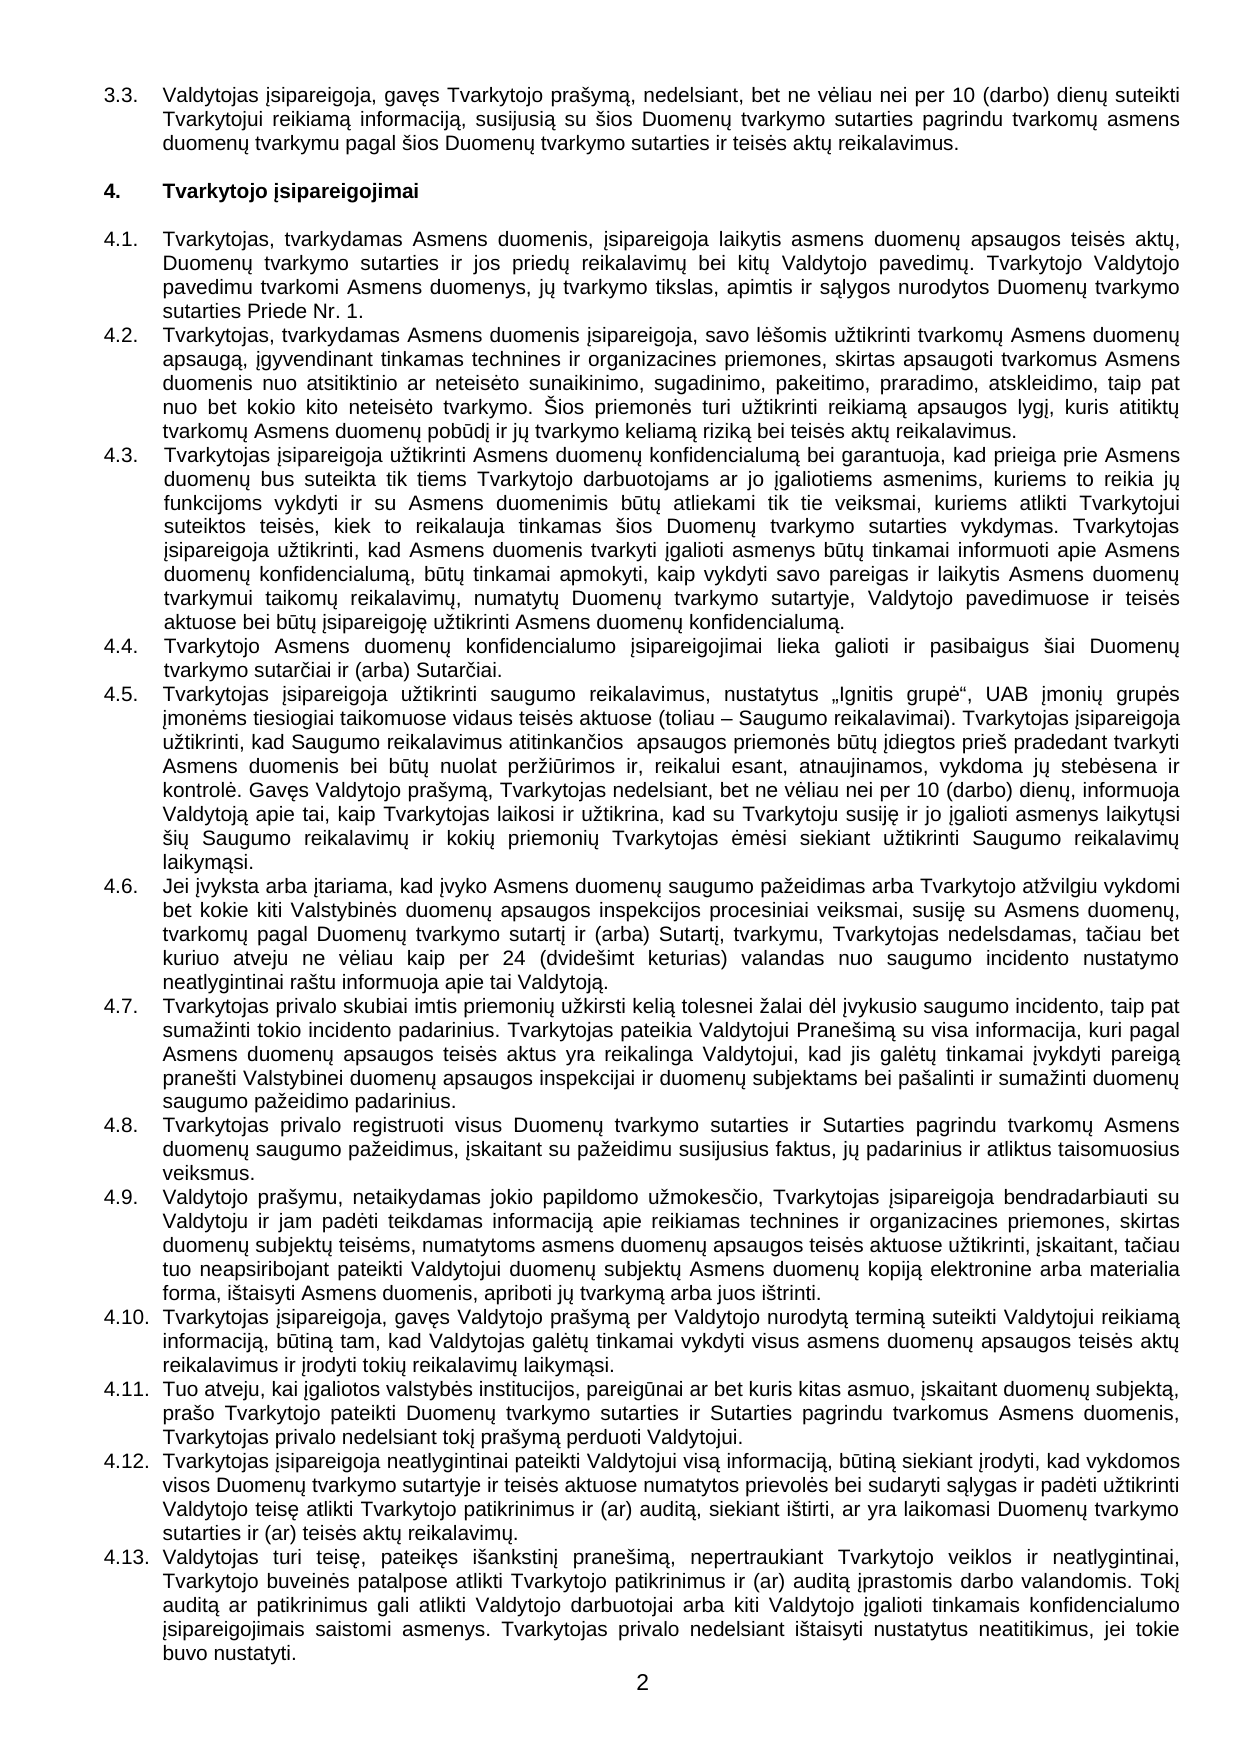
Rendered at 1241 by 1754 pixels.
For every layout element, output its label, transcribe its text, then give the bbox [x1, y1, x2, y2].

subtitle Tvarkytojo įsipareigojimai [103, 179, 1181, 203]
subtitle Tvarkytojas privalo skubiai imtis priemonių užkirsti kelią tolesnei žalai dėl įvykusio saugumo incidento, taip pat sumažinti tokio incidento padarinius. Tvarkytojas pateikia Valdytojui Pranešimą su visa informacija, kuri pagal Asmens duomenų apsaugos teisės aktus yra reikalinga Valdytojui, kad jis galėtų tinkamai įvykdyti pareigą pranešti Valstybinei duomenų apsaugos inspekcijai ir duomenų subjektams bei pašalinti ir sumažinti duomenų saugumo pažeidimo padarinius. [103, 993, 1181, 1113]
subtitle Tvarkytojas įsipareigoja užtikrinti saugumo reikalavimus, nustatytus „Ignitis grupė“, UAB įmonių grupės įmonėms tiesiogiai taikomuose vidaus teisės aktuose (toliau – Saugumo reikalavimai). Tvarkytojas įsipareigoja užtikrinti, kad Saugumo reikalavimus atitinkančios apsaugos priemonės būtų įdiegtos prieš pradedant tvarkyti Asmens duomenis bei būtų nuolat peržiūrimos ir, reikalui esant, atnaujinamos, vykdoma jų stebėsena ir kontrolė. Gavęs Valdytojo prašymą, Tvarkytojas nedelsiant, bet ne vėliau nei per 10 (darbo) dienų, informuoja Valdytoją apie tai, kaip Tvarkytojas laikosi ir užtikrina, kad su Tvarkytoju susiję ir jo įgalioti asmenys laikytųsi šių Saugumo reikalavimų ir kokių priemonių Tvarkytojas ėmėsi siekiant užtikrinti Saugumo reikalavimų laikymąsi. [103, 682, 1181, 874]
subtitle Jei įvyksta arba įtariama, kad įvyko Asmens duomenų saugumo pažeidimas arba Tvarkytojo atžvilgiu vykdomi bet kokie kiti Valstybinės duomenų apsaugos inspekcijos procesiniai veiksmai, susiję su Asmens duomenų, tvarkomų pagal Duomenų tvarkymo sutartį ir (arba) Sutartį, tvarkymu, Tvarkytojas nedelsdamas, tačiau bet kuriuo atveju ne vėliau kaip per 24 (dvidešimt keturias) valandas nuo saugumo incidento nustatymo neatlygintinai raštu informuoja apie tai Valdytoją. [103, 874, 1181, 993]
subtitle Tvarkytojas, tvarkydamas Asmens duomenis, įsipareigoja laikytis asmens duomenų apsaugos teisės aktų, Duomenų tvarkymo sutarties ir jos priedų reikalavimų bei kitų Valdytojo pavedimų. Tvarkytojo Valdytojo pavedimu tvarkomi Asmens duomenys, jų tvarkymo tikslas, apimtis ir sąlygos nurodytos Duomenų tvarkymo sutarties Priede Nr. 1. [103, 227, 1181, 323]
subtitle Tvarkytojas įsipareigoja, gavęs Valdytojo prašymą per Valdytojo nurodytą terminą suteikti Valdytojui reikiamą informaciją, būtiną tam, kad Valdytojas galėtų tinkamai vykdyti visus asmens duomenų apsaugos teisės aktų reikalavimus ir įrodyti tokių reikalavimų laikymąsi. [103, 1305, 1181, 1377]
subtitle Tvarkytojo Asmens duomenų konfidencialumo įsipareigojimai lieka galioti ir pasibaigus šiai Duomenų tvarkymo sutarčiai ir (arba) Sutarčiai. [103, 634, 1181, 682]
subtitle Valdytojas įsipareigoja, gavęs Tvarkytojo prašymą, nedelsiant, bet ne vėliau nei per 10 (darbo) dienų suteikti Tvarkytojui reikiamą informaciją, susijusią su šios Duomenų tvarkymo sutarties pagrindu tvarkomų asmens duomenų tvarkymu pagal šios Duomenų tvarkymo sutarties ir teisės aktų reikalavimus. [103, 83, 1181, 155]
subtitle Tvarkytojas įsipareigoja neatlygintinai pateikti Valdytojui visą informaciją, būtiną siekiant įrodyti, kad vykdomos visos Duomenų tvarkymo sutartyje ir teisės aktuose numatytos prievolės bei sudaryti sąlygas ir padėti užtikrinti Valdytojo teisę atlikti Tvarkytojo patikrinimus ir (ar) auditą, siekiant ištirti, ar yra laikomasi Duomenų tvarkymo sutarties ir (ar) teisės aktų reikalavimų. [103, 1449, 1181, 1544]
subtitle Tuo atveju, kai įgaliotos valstybės institucijos, pareigūnai ar bet kuris kitas asmuo, įskaitant duomenų subjektą, prašo Tvarkytojo pateikti Duomenų tvarkymo sutarties ir Sutarties pagrindu tvarkomus Asmens duomenis, Tvarkytojas privalo nedelsiant tokį prašymą perduoti Valdytojui. [103, 1377, 1181, 1449]
subtitle Tvarkytojas privalo registruoti visus Duomenų tvarkymo sutarties ir Sutarties pagrindu tvarkomų Asmens duomenų saugumo pažeidimus, įskaitant su pažeidimu susijusius faktus, jų padarinius ir atliktus taisomuosius veiksmus. [103, 1113, 1181, 1185]
subtitle Valdytojo prašymu, netaikydamas jokio papildomo užmokesčio, Tvarkytojas įsipareigoja bendradarbiauti su Valdytoju ir jam padėti teikdamas informaciją apie reikiamas technines ir organizacines priemones, skirtas duomenų subjektų teisėms, numatytoms asmens duomenų apsaugos teisės aktuose užtikrinti, įskaitant, tačiau tuo neapsiribojant pateikti Valdytojui duomenų subjektų Asmens duomenų kopiją elektronine arba materialia forma, ištaisyti Asmens duomenis, apriboti jų tvarkymą arba juos ištrinti. [103, 1185, 1181, 1305]
subtitle Tvarkytojas, tvarkydamas Asmens duomenis įsipareigoja, savo lėšomis užtikrinti tvarkomų Asmens duomenų apsaugą, įgyvendinant tinkamas technines ir organizacines priemones, skirtas apsaugoti tvarkomus Asmens duomenis nuo atsitiktinio ar neteisėto sunaikinimo, sugadinimo, pakeitimo, praradimo, atskleidimo, taip pat nuo bet kokio kito neteisėto tvarkymo. Šios priemonės turi užtikrinti reikiamą apsaugos lygį, kuris atitiktų tvarkomų Asmens duomenų pobūdį ir jų tvarkymo keliamą riziką bei teisės aktų reikalavimus. [103, 323, 1181, 442]
subtitle Tvarkytojas įsipareigoja užtikrinti Asmens duomenų konfidencialumą bei garantuoja, kad prieiga prie Asmens duomenų bus suteikta tik tiems Tvarkytojo darbuotojams ar jo įgaliotiems asmenims, kuriems to reikia jų funkcijoms vykdyti ir su Asmens duomenimis būtų atliekami tik tie veiksmai, kuriems atlikti Tvarkytojui suteiktos teisės, kiek to reikalauja tinkamas šios Duomenų tvarkymo sutarties vykdymas. Tvarkytojas įsipareigoja užtikrinti, kad Asmens duomenis tvarkyti įgalioti asmenys būtų tinkamai informuoti apie Asmens duomenų konfidencialumą, būtų tinkamai apmokyti, kaip vykdyti savo pareigas ir laikytis Asmens duomenų tvarkymui taikomų reikalavimų, numatytų Duomenų tvarkymo sutartyje, Valdytojo pavedimuose ir teisės aktuose bei būtų įsipareigoję užtikrinti Asmens duomenų konfidencialumą. [103, 442, 1181, 634]
subtitle Valdytojas turi teisę, pateikęs išankstinį pranešimą, nepertraukiant Tvarkytojo veiklos ir neatlygintinai, Tvarkytojo buveinės patalpose atlikti Tvarkytojo patikrinimus ir (ar) auditą įprastomis darbo valandomis. Tokį auditą ar patikrinimus gali atlikti Valdytojo darbuotojai arba kiti Valdytojo įgalioti tinkamais konfidencialumo įsipareigojimais saistomi asmenys. Tvarkytojas privalo nedelsiant ištaisyti nustatytus neatitikimus, jei tokie buvo nustatyti. [103, 1544, 1181, 1664]
